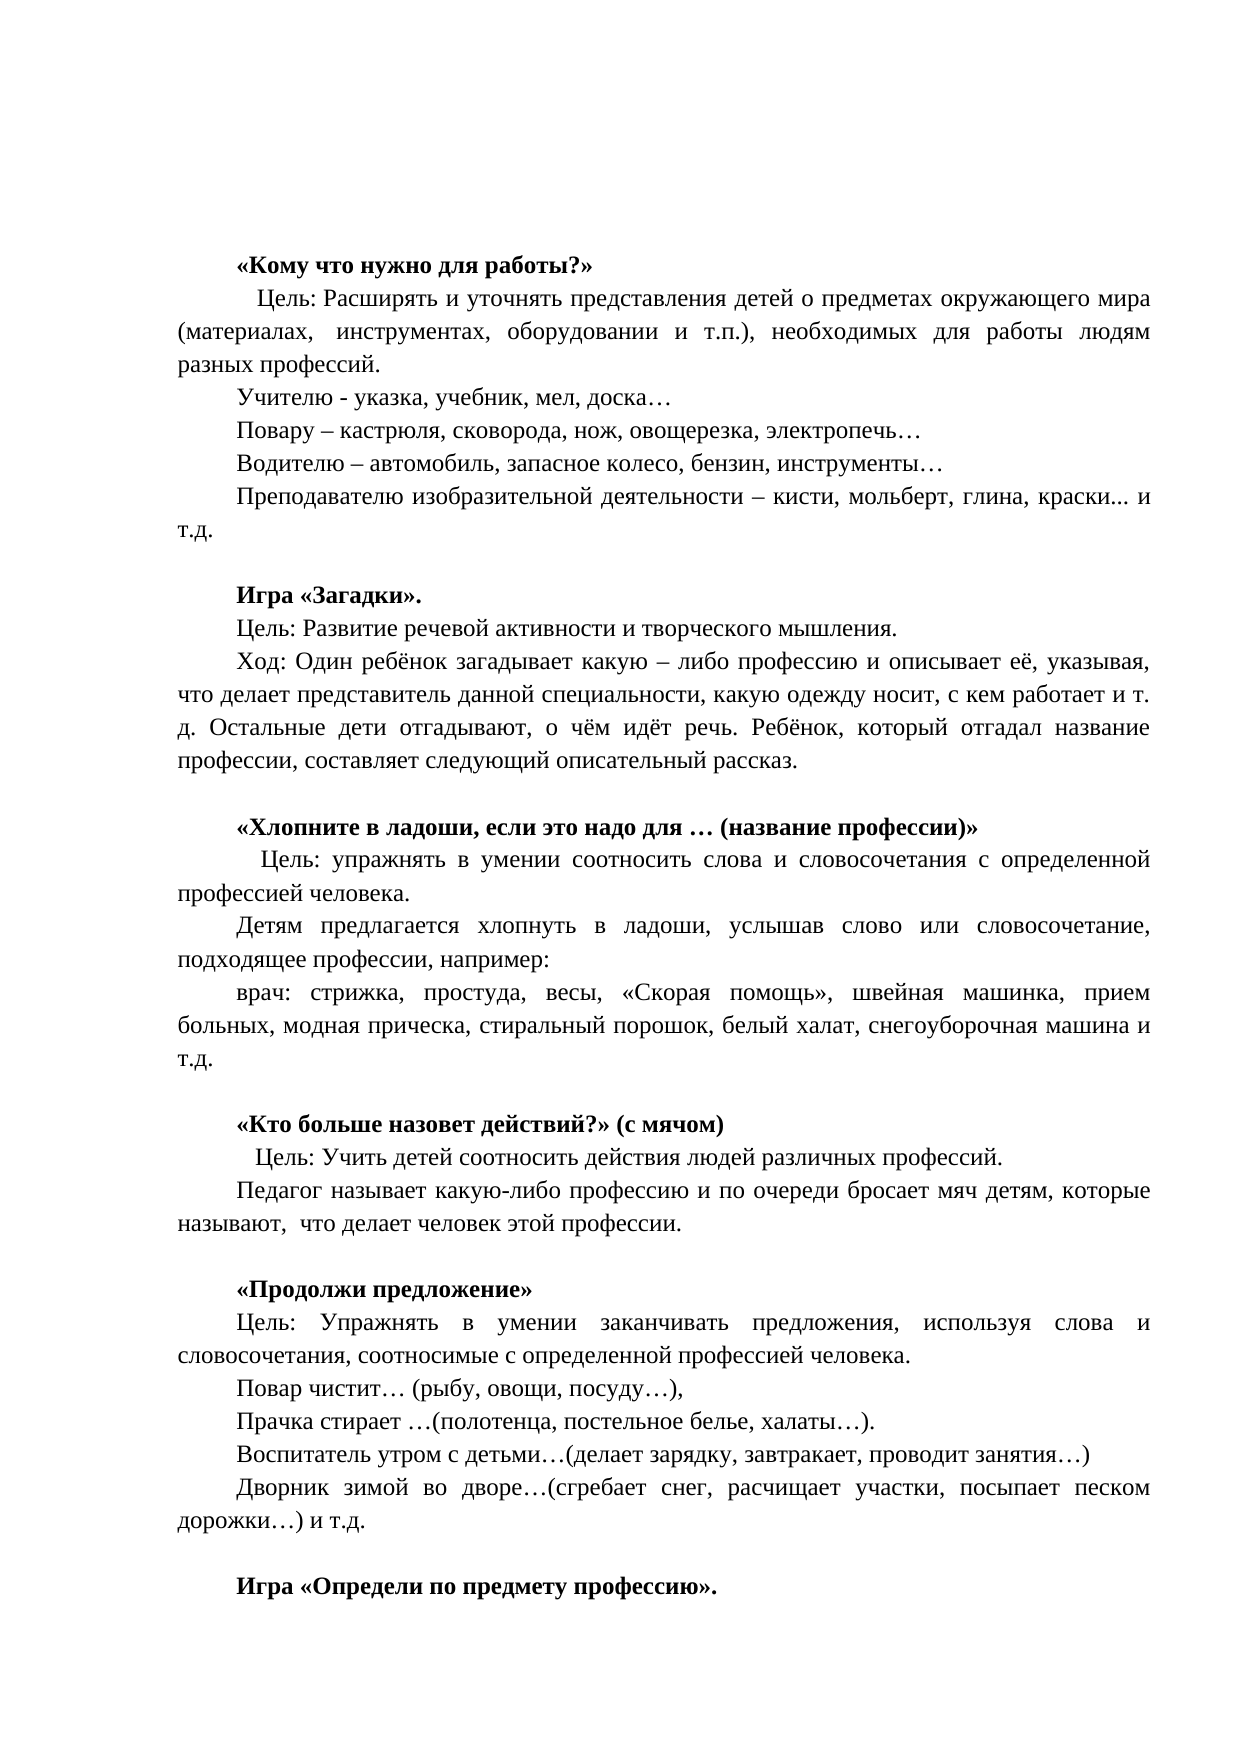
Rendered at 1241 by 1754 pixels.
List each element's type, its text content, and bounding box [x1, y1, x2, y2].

text Учителю - указка, учебник, мел, доска… [177, 382, 1152, 411]
text Игра «Загадки». [177, 580, 1152, 609]
text Преподавателю изобразительной деятельности – кисти, мольберт, глина, краски... и т.д. [177, 481, 1152, 543]
text Ход: Один ребёнок загадывает какую – либо профессию и описывает её, указывая, что делает представитель данной специальности, какую одежду носит, с кем работает и т. д. Остальные дети отгадывают, о чём идёт речь. Ребёнок, который отгадал название профессии, составляет следующий описательный рассказ. [177, 646, 1152, 774]
text Цель: Расширять и уточнять представления детей о предметах окружающего мира (материалах, инструментах, оборудовании и т.п.), необходимых для работы людям разных профессий. [177, 283, 1152, 378]
text Повару – кастрюля, сковорода, нож, овощерезка, электропечь… [177, 415, 1152, 444]
text «Продолжи предложение» [177, 1274, 1152, 1303]
text Игра «Определи по предмету профессию». [177, 1571, 1152, 1600]
text Детям предлагается хлопнуть в ладоши, услышав слово или словосочетание, подходящее профессии, например: [177, 911, 1152, 972]
text Дворник зимой во дворе…(сгребает снег, расчищает участки, посыпает песком дорожки…) и т.д. [177, 1472, 1152, 1534]
text «Кому что нужно для работы?» [177, 250, 1152, 279]
text «Кто больше назовет действий?» (с мячом) [177, 1109, 1152, 1137]
text Цель: Упражнять в умении заканчивать предложения, используя слова и словосочетания, соотносимые с определенной профессией человека. [177, 1307, 1152, 1369]
text врач: стрижка, простуда, весы, «Скорая помощь», швейная машинка, прием больных, модная прическа, стиральный порошок, белый халат, снегоуборочная машина и т.д. [177, 977, 1152, 1071]
text Прачка стирает …(полотенца, постельное белье, халаты…). [177, 1406, 1152, 1435]
text Цель: Развитие речевой активности и творческого мышления. [177, 613, 1152, 642]
text «Хлопните в ладоши, если это надо для … (название профессии)» [177, 812, 1152, 840]
text Воспитатель утром с детьми…(делает зарядку, завтракает, проводит занятия…) [177, 1439, 1152, 1468]
text Педагог называет какую-либо профессию и по очереди бросает мяч детям, которые называют, что делает человек этой профессии. [177, 1175, 1152, 1237]
text Водителю – автомобиль, запасное колесо, бензин, инструменты… [177, 448, 1152, 477]
text Повар чистит… (рыбу, овощи, посуду…), [177, 1373, 1152, 1402]
text Цель: упражнять в умении соотносить слова и словосочетания с определенной профессией человека. [177, 844, 1152, 906]
text Цель: Учить детей соотносить действия людей различных профессий. [177, 1142, 1152, 1171]
